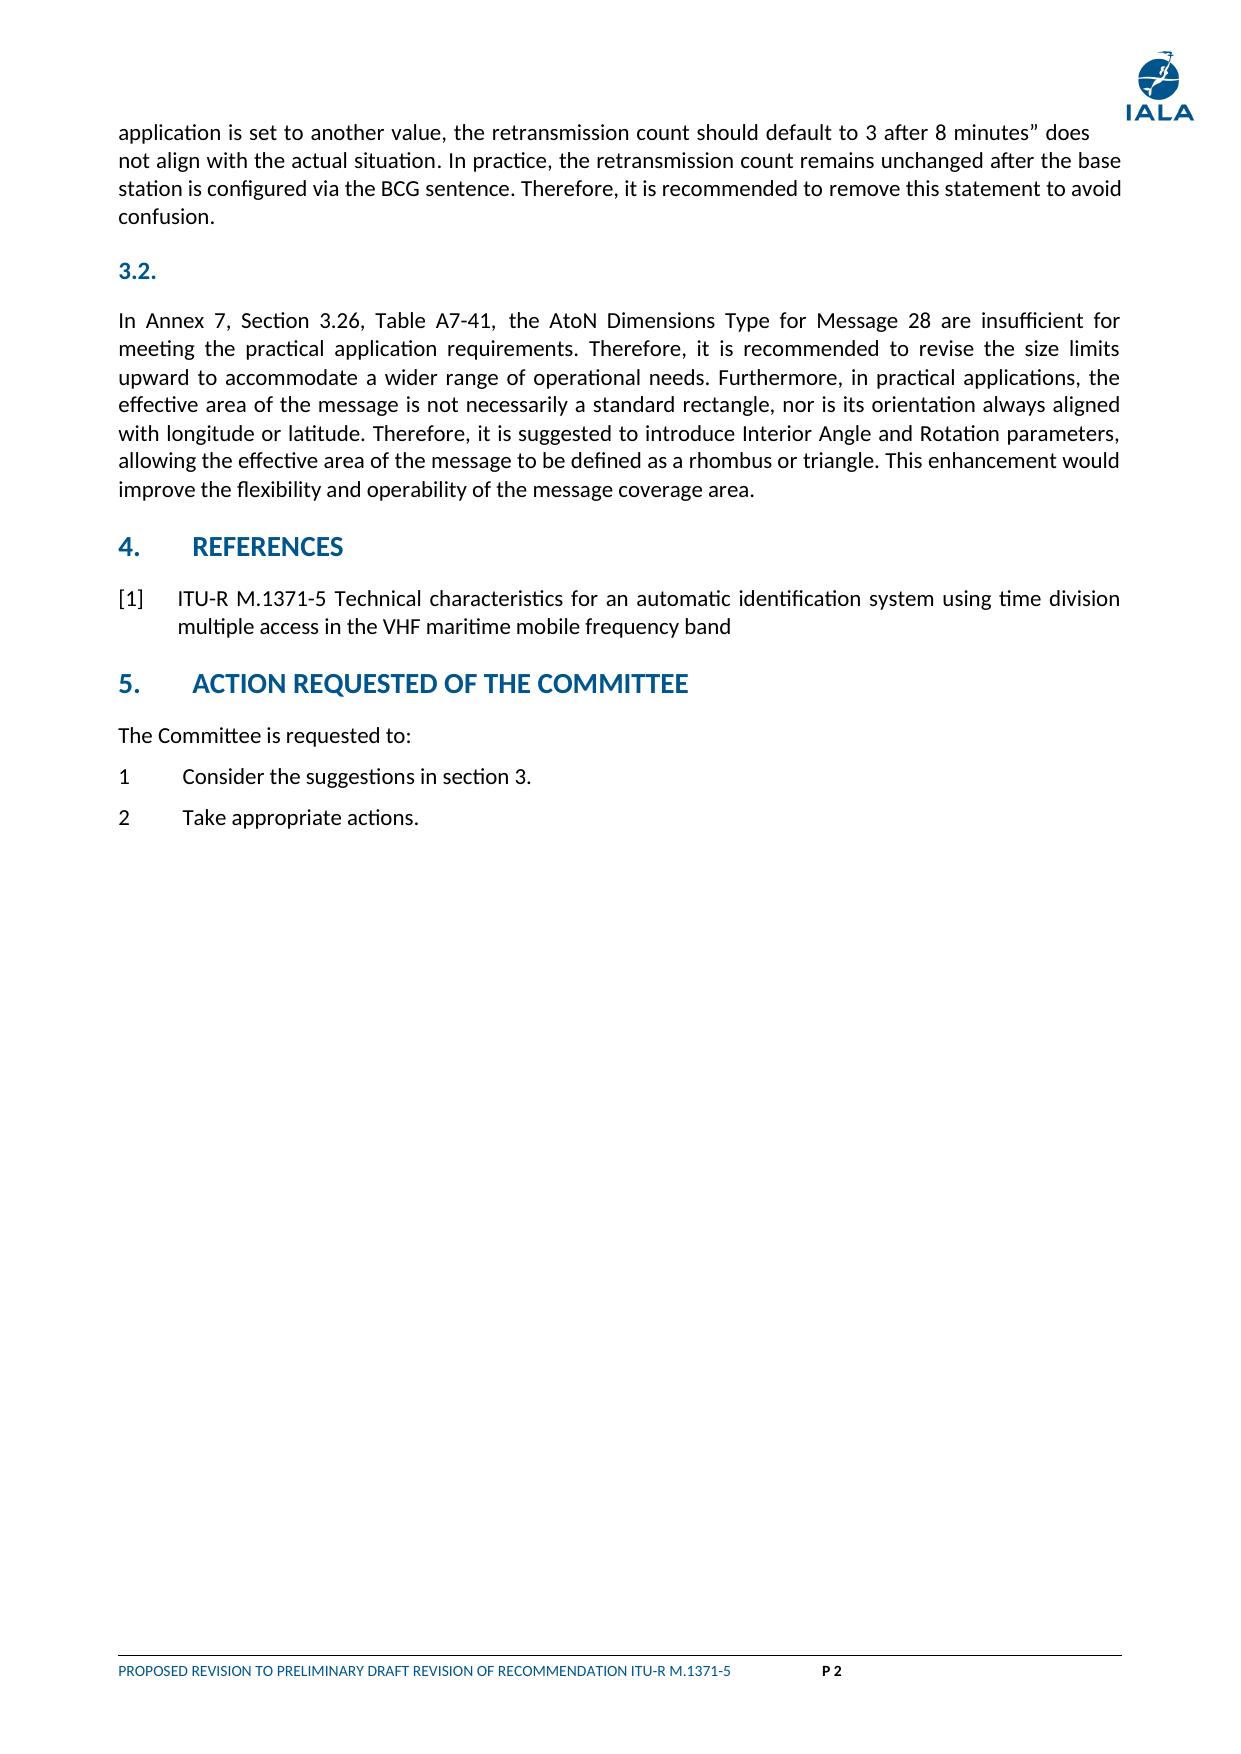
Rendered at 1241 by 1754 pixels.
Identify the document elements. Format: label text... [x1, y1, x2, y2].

subtitle Action requested of the Committee [118, 665, 1122, 701]
picture [1111, 43, 1206, 136]
list Consider the suggestions in section 3. [118, 762, 1122, 790]
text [118, 118, 1122, 230]
list Take appropriate actions. [118, 803, 1122, 831]
text ITU-R M.1371-5 Technical characteristics for an automatic identification system using time division multiple access in the VHF maritime mobile frequency band [118, 584, 1122, 640]
text In Annex 7, Section 3.26, Table A7-41, the AtoN Dimensions Type for Message 28 are insufficient for meeting the practical application requirements. Therefore, it is recommended to revise the size limits upward to accommodate a wider range of operational needs. Furthermore, in practical applications, the effective area of the message is not necessarily a standard rectangle, nor is its orientation always aligned with longitude or latitude. Therefore, it is suggested to introduce Interior Angle and Rotation parameters, allowing the effective area of the message to be defined as a rhombus or triangle. This enhancement would improve the flexibility and operability of the message coverage area. [118, 307, 1122, 503]
text The Committee is requested to: [118, 722, 1122, 750]
subtitle References [118, 528, 1122, 563]
